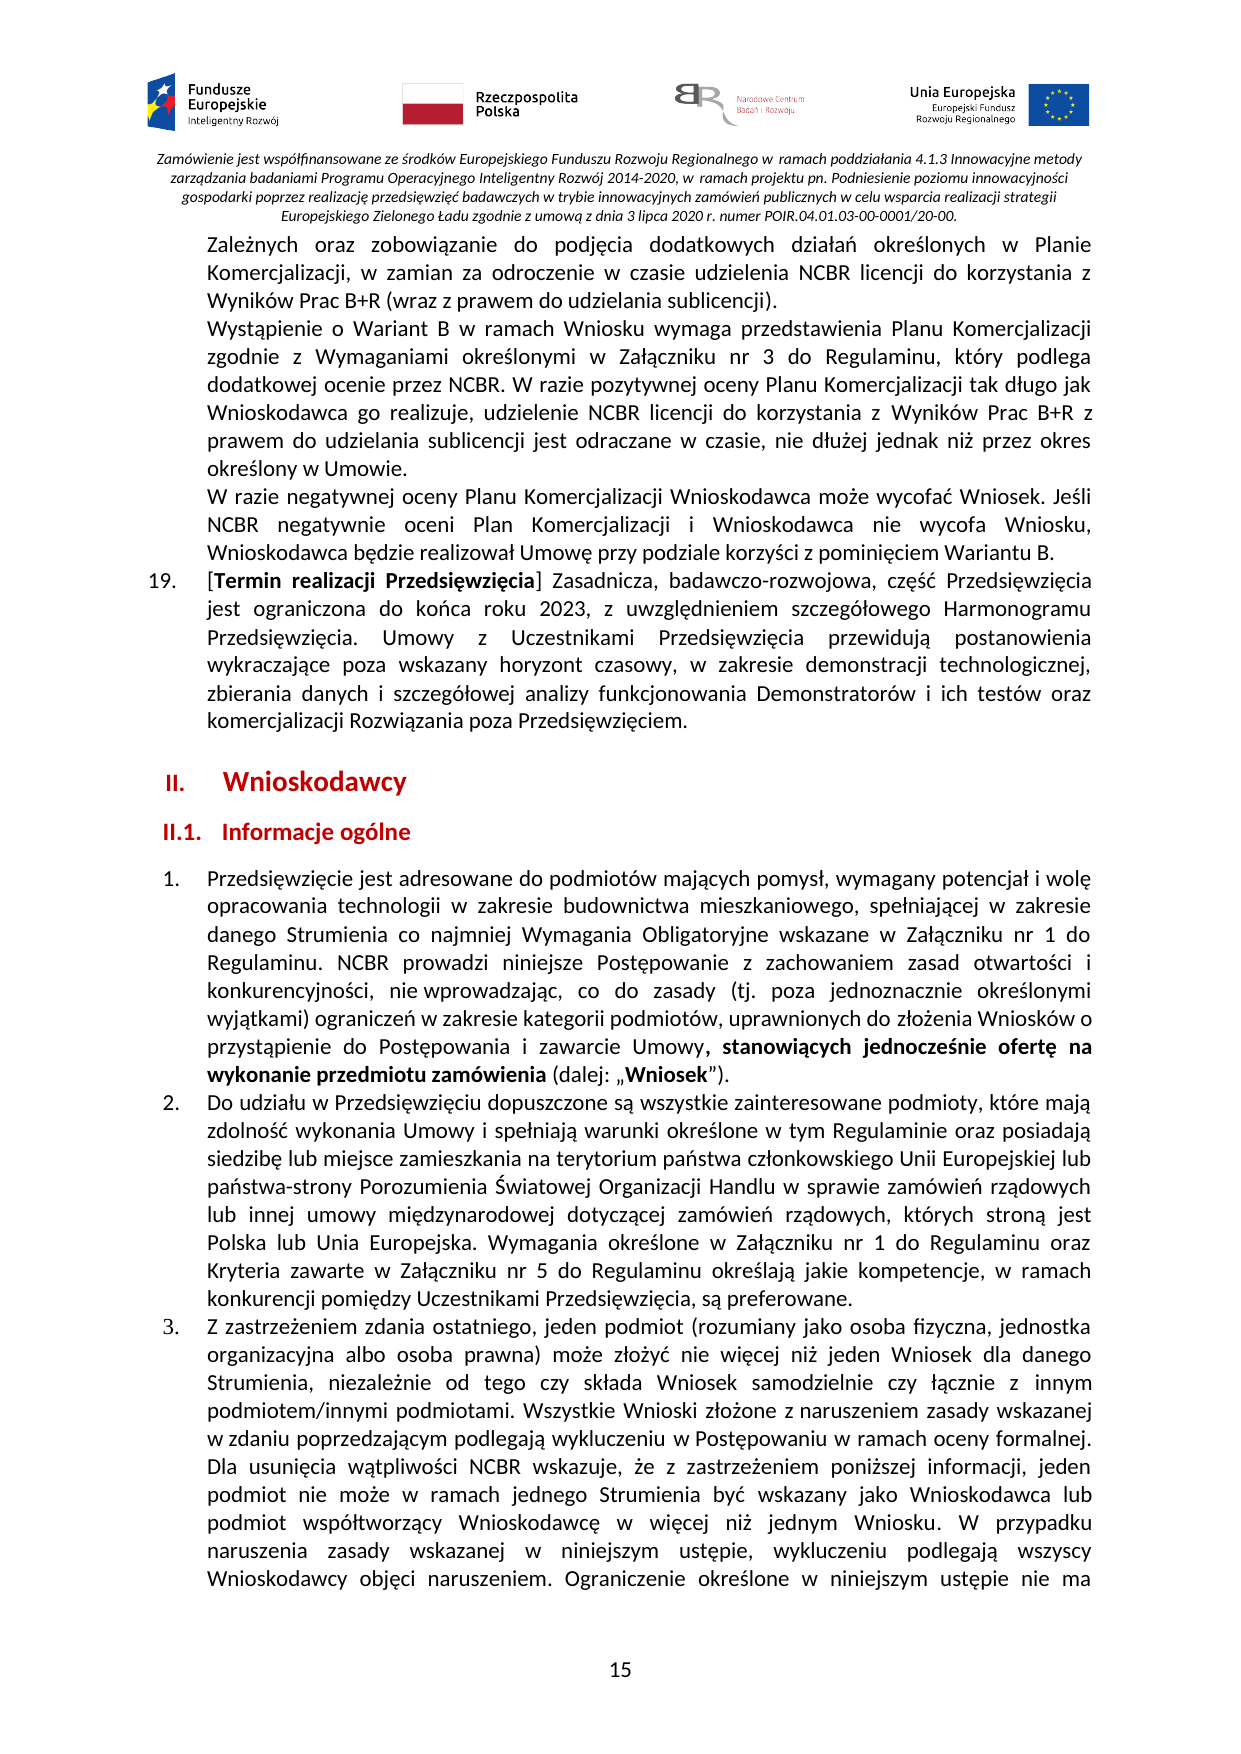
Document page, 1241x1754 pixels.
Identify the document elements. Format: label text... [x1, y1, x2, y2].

subtitle Informacje ogólne [162, 816, 1092, 847]
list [148, 230, 1092, 314]
list Do udziału w Przedsięwzięciu dopuszczone są wszystkie zainteresowane podmioty, które mają zdolność wykonania Umowy i spełniają warunki określone w tym Regulaminie oraz posiadają siedzibę lub miejsce zamieszkania na terytorium państwa członkowskiego Unii Europejskiej lub państwa-strony Porozumienia Światowej Organizacji Handlu w sprawie zamówień rządowych lub innej umowy międzynarodowej dotyczącej zamówień rządowych, których stroną jest Polska lub Unia Europejska. Wymagania określone w Załączniku nr 1 do Regulaminu oraz Kryteria zawarte w Załączniku nr 5 do Regulaminu określają jakie kompetencje, w ramach konkurencji pomiędzy Uczestnikami Przedsięwzięcia, są preferowane. [162, 1088, 1092, 1312]
list Przedsięwzięcie jest adresowane do podmiotów mających pomysł, wymagany potencjał i wolę opracowania technologii w zakresie budownictwa mieszkaniowego, spełniającej w zakresie danego Strumienia co najmniej Wymagania Obligatoryjne wskazane w Załączniku nr 1 do Regulaminu. NCBR prowadzi niniejsze Postępowanie z zachowaniem zasad otwartości i konkurencyjności, nie wprowadzając, co do zasady (tj. poza jednoznacznie określonymi wyjątkami) ograniczeń w zakresie kategorii podmiotów, uprawnionych do złożenia Wniosków o przystąpienie do Postępowania i zawarcie Umowy, stanowiących jednocześnie ofertę na wykonanie przedmiotu zamówienia (dalej: „Wniosek”). [162, 864, 1092, 1088]
subtitle Wnioskodawcy [185, 763, 1092, 798]
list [162, 1312, 1092, 1592]
list Wystąpienie o Wariant B w ramach Wniosku wymaga przedstawienia Planu Komercjalizacji zgodnie z Wymaganiami określonymi w Załączniku nr 3 do Regulaminu, który podlega dodatkowej ocenie przez NCBR. W razie pozytywnej oceny Planu Komercjalizacji tak długo jak Wnioskodawca go realizuje, udzielenie NCBR licencji do korzystania z Wyników Prac B+R z prawem do udzielania sublicencji jest odraczane w czasie, nie dłużej jednak niż przez okres określony w Umowie. [207, 314, 1092, 482]
picture [147, 73, 1090, 131]
list [Termin realizacji Przedsięwzięcia] Zasadnicza, badawczo-rozwojowa, część Przedsięwzięcia jest ograniczona do końca roku 2023, z uwzględnieniem szczegółowego Harmonogramu Przedsięwzięcia. Umowy z Uczestnikami Przedsięwzięcia przewidują postanowienia wykraczające poza wskazany horyzont czasowy, w zakresie demonstracji technologicznej, zbierania danych i szczegółowej analizy funkcjonowania Demonstratorów i ich testów oraz komercjalizacji Rozwiązania poza Przedsięwzięciem. [148, 567, 1092, 735]
list W razie negatywnej oceny Planu Komercjalizacji Wnioskodawca może wycofać Wniosek. Jeśli NCBR negatywnie oceni Plan Komercjalizacji i Wnioskodawca nie wycofa Wniosku, Wnioskodawca będzie realizował Umowę przy podziale korzyści z pominięciem Wariantu B. [207, 482, 1092, 567]
